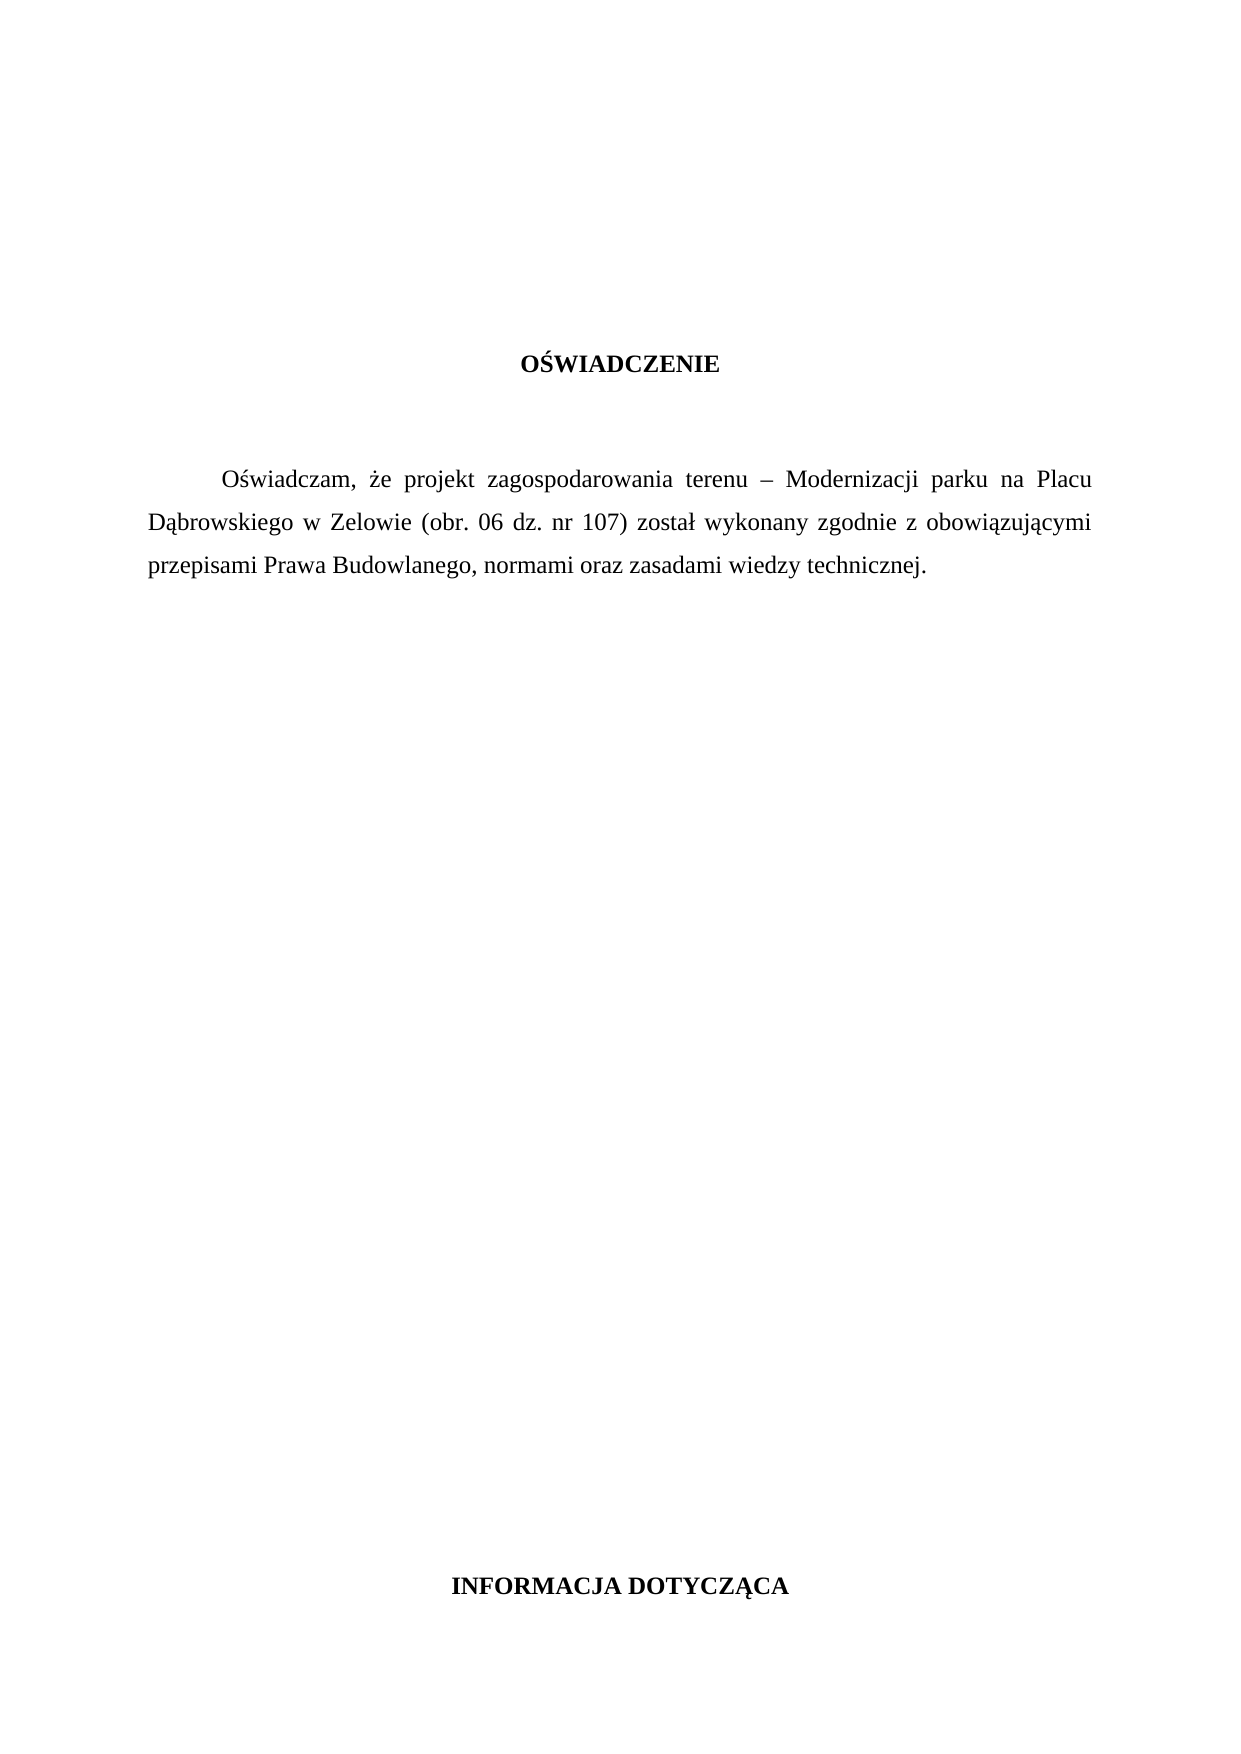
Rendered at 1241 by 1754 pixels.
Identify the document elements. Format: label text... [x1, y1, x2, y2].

text Oświadczam, że projekt zagospodarowania terenu – Modernizacji parku na Placu Dąbrowskiego w Zelowie (obr. 06 dz. nr 107) został wykonany zgodnie z obowiązującymi przepisami Prawa Budowlanego, normami oraz zasadami wiedzy technicznej. [148, 464, 1093, 579]
text OŚWIADCZENIE [148, 349, 1093, 378]
text INFORMACJA DOTYCZĄCA [148, 1571, 1093, 1599]
